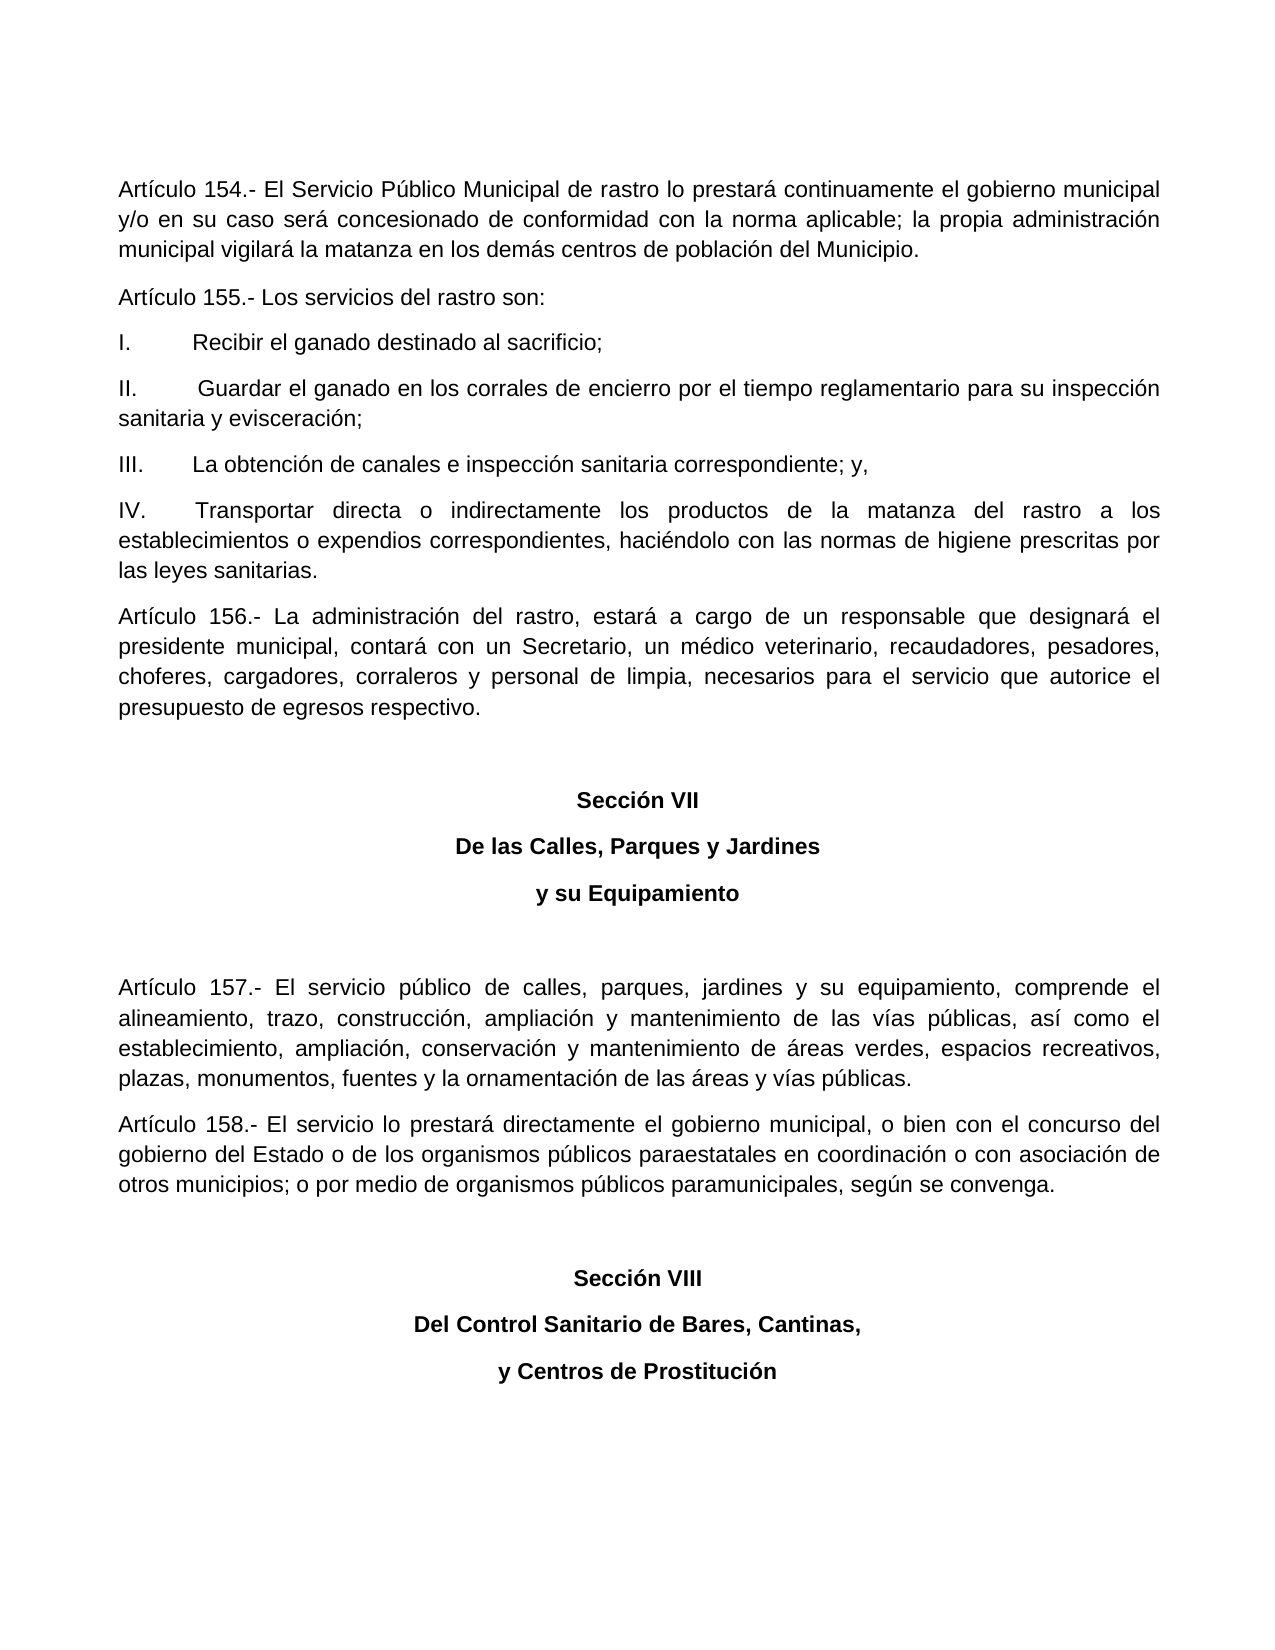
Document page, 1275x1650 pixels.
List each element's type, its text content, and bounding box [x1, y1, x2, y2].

text IV. Transportar directa o indirectamente los productos de la matanza del rastro a los establecimientos o expendios correspondientes, haciéndolo con las normas de higiene prescritas por las leyes sanitarias. [118, 497, 1160, 584]
text Artículo 154.- El Servicio Público Municipal de rastro lo prestará continuamente el gobierno municipal y/o en su caso será concesionado de conformidad con la norma aplicable; la propia administración municipal vigilará la matanza en los demás centros de población del Municipio. [118, 176, 1161, 263]
text Artículo 156.- La administración del rastro, estará a cargo de un responsable que designará el presidente municipal, contará con un Secretario, un médico veterinario, recaudadores, pesadores, choferes, cargadores, corraleros y personal de limpia, necesarios para el servicio que autorice el presupuesto de egresos respectivo. [118, 603, 1161, 720]
text Sección VIII [569, 1265, 706, 1291]
text I. Recibir el ganado destinado al sacrificio; [118, 329, 606, 356]
text De las Calles, Parques y Jardines y su Equipamiento [453, 833, 822, 906]
text III. La obtención de canales e inspección sanitaria correspondiente; y, [118, 451, 872, 477]
text Sección VII [572, 787, 703, 814]
text Artículo 158.- El servicio lo prestará directamente el gobierno municipal, o bien con el concurso del gobierno del Estado o de los organismos públicos paraestatales en coordinación o con asociación de otros municipios; o por medio de organismos públicos paramunicipales, según se convenga. [118, 1111, 1160, 1197]
text Del Control Sanitario de Bares, Cantinas, y Centros de Prostitución [412, 1311, 863, 1384]
text II. Guardar el ganado en los corrales de encierro por el tiempo reglamentario para su inspección sanitaria y evisceración; [118, 375, 1160, 432]
text Artículo 155.- Los servicios del rastro son: [118, 283, 548, 310]
text Artículo 157.- El servicio público de calles, parques, jardines y su equipamiento, comprende el alineamiento, trazo, construcción, ampliación y mantenimiento de las vías públicas, así como el establecimiento, ampliación, conservación y mantenimiento de áreas verdes, espacios recreativos, plazas, monumentos, fuentes y la ornamentación de las áreas y vías públicas. [118, 974, 1161, 1091]
